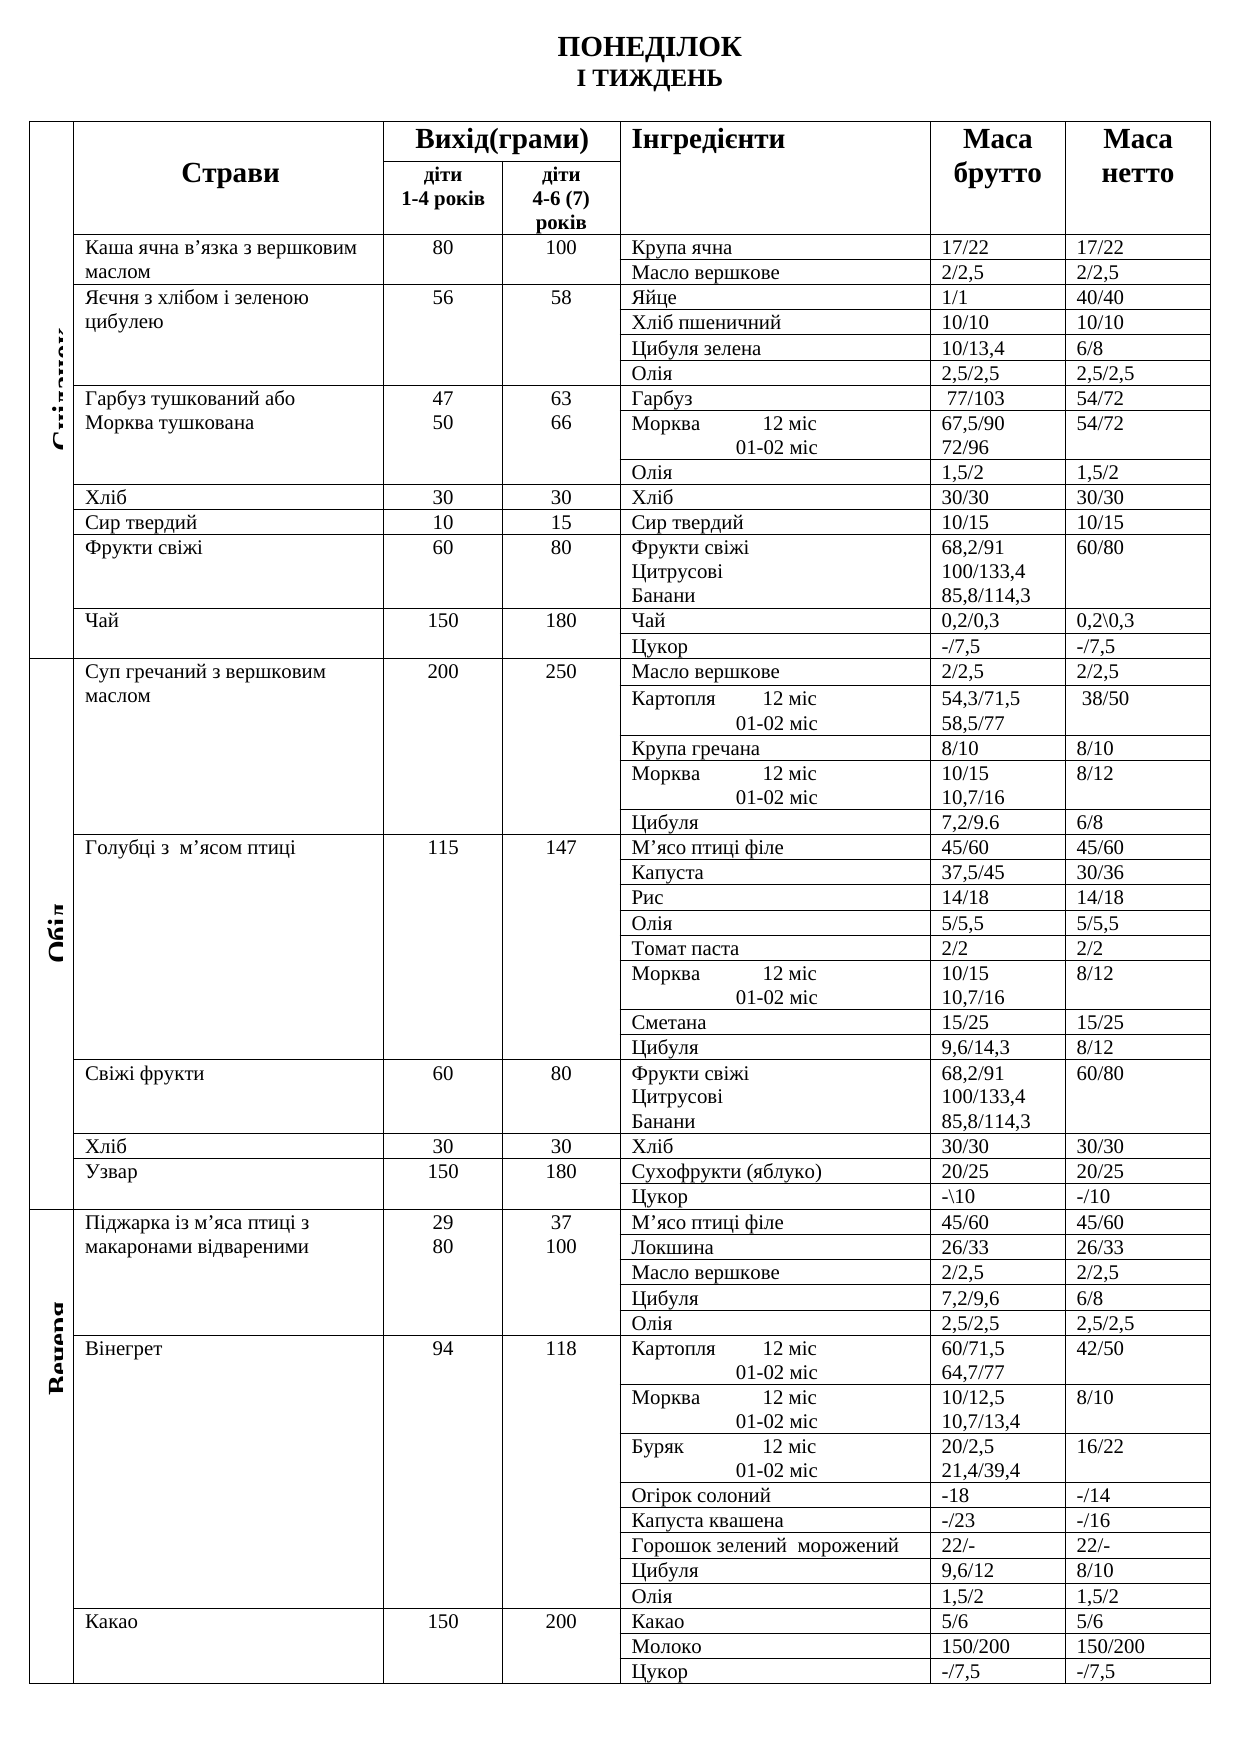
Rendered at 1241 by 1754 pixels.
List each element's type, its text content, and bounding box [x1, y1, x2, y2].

table_cell 2/2,5 [1066, 659, 1210, 685]
table_cell -/7,5 [931, 634, 1065, 658]
table_cell Цибуля зелена [621, 335, 930, 359]
table_cell Сир твердий [74, 510, 383, 534]
table_cell 200 [384, 659, 502, 834]
table_cell Картопля 12 міс 01-02 міс [621, 1336, 930, 1384]
table_cell Сухофрукти (яблуко) [621, 1159, 930, 1183]
table_cell 38/50 [1066, 686, 1210, 734]
table_cell 150/200 [931, 1634, 1065, 1658]
table_cell 30 [503, 485, 620, 509]
table_cell 26/33 [931, 1235, 1065, 1259]
table_cell Цукор [621, 634, 930, 658]
table_cell 30/30 [931, 1134, 1065, 1158]
table_cell 1,5/2 [1066, 1584, 1210, 1608]
table_cell 2/2 [931, 936, 1065, 960]
table_cell 15 [503, 510, 620, 534]
table_cell Чай [621, 609, 930, 632]
table_cell 45/60 [1066, 1210, 1210, 1234]
table_cell 180 [503, 1159, 620, 1209]
table_cell Олія [621, 1311, 930, 1334]
table_cell Цибуля [621, 1035, 930, 1059]
table_header Інгредієнти [621, 122, 930, 234]
table_cell 250 [503, 659, 620, 834]
table_cell -/14 [1066, 1483, 1210, 1507]
table_cell 2/2,5 [1066, 1260, 1210, 1284]
table_cell 8/12 [1066, 1035, 1210, 1059]
table_cell 30 [384, 1134, 502, 1158]
table_cell 8/10 [931, 736, 1065, 759]
table_cell Масло вершкове [621, 659, 930, 685]
table_cell Какао [74, 1609, 383, 1683]
table_cell 10/15 10,7/16 [931, 761, 1065, 809]
table_cell Вінегрет [74, 1336, 383, 1608]
table_cell Сметана [621, 1010, 930, 1034]
table_cell 37,5/45 [931, 860, 1065, 884]
table_cell 80 [503, 1060, 620, 1133]
table_cell Хліб пшеничний [621, 310, 930, 334]
table_cell 2,5/2,5 [931, 1311, 1065, 1334]
table_cell Огірок солоний [621, 1483, 930, 1507]
table_cell 0,2\0,3 [1066, 609, 1210, 632]
table_cell 150/200 [1066, 1634, 1210, 1658]
table_header Маса брутто [931, 122, 1065, 234]
table_cell Олія [621, 460, 930, 484]
table_cell 68,2/91 100/133,4 85,8/114,3 [931, 1060, 1065, 1133]
table_cell 47 50 [384, 386, 502, 484]
table_cell Морква 12 міс 01-02 міс [621, 961, 930, 1009]
table_cell 10/15 [1066, 510, 1210, 534]
table_cell Гарбуз тушкований або Морква тушкована [74, 386, 383, 484]
table_cell 63 66 [503, 386, 620, 484]
table_cell 15/25 [1066, 1010, 1210, 1034]
table_cell 10/10 [931, 310, 1065, 334]
table_cell 1/1 [931, 285, 1065, 309]
table_cell Хліб [74, 485, 383, 509]
table_cell 22/- [931, 1533, 1065, 1557]
table_cell 115 [384, 835, 502, 1059]
table_cell 26/33 [1066, 1235, 1210, 1259]
table_cell Цибуля [621, 1559, 930, 1582]
table_cell Рис [621, 885, 930, 910]
table_cell 2/2 [1066, 936, 1210, 960]
table_cell Яєчня з хлібом і зеленою цибулею [74, 285, 383, 384]
table_cell Локшина [621, 1235, 930, 1259]
table_cell Капуста [621, 860, 930, 884]
table_cell Буряк 12 міс 01-02 міс [621, 1434, 930, 1482]
table_cell 14/18 [1066, 885, 1210, 910]
table_cell -/23 [931, 1508, 1065, 1532]
table_cell 80 [503, 535, 620, 607]
table_cell 0,2/0,3 [931, 609, 1065, 632]
table_cell 60/80 [1066, 1060, 1210, 1133]
table_cell 8/10 [1066, 1385, 1210, 1433]
table_cell 1,5/2 [931, 1584, 1065, 1608]
table_cell 29 80 [384, 1210, 502, 1334]
table_cell Голубці з м’ясом птиці [74, 835, 383, 1059]
table_cell 30 [503, 1134, 620, 1158]
table_cell Олія [621, 911, 930, 935]
table_cell 30/30 [1066, 1134, 1210, 1158]
table_cell 60/80 [1066, 535, 1210, 607]
table_cell 150 [384, 609, 502, 658]
table_cell 10/10 [1066, 310, 1210, 334]
table_cell 30 [384, 485, 502, 509]
table_cell 16/22 [1066, 1434, 1210, 1482]
table_cell 150 [384, 1609, 502, 1683]
table_cell 8/10 [1066, 1559, 1210, 1582]
table_cell Олія [621, 361, 930, 384]
table_cell Сир твердий [621, 510, 930, 534]
table_header Вихід(грами) [384, 122, 620, 161]
table_cell 2/2,5 [931, 260, 1065, 284]
table_cell Цибуля [621, 1285, 930, 1309]
table_cell 56 [384, 285, 502, 384]
table_cell 40/40 [1066, 285, 1210, 309]
table_cell 20/25 [1066, 1159, 1210, 1183]
table_cell 2/2,5 [931, 1260, 1065, 1284]
table_cell Крупа ячна [621, 235, 930, 259]
table_cell Морква 12 міс 01-02 міс [621, 411, 930, 459]
table_cell 8/12 [1066, 961, 1210, 1009]
table_cell 9,6/14,3 [931, 1035, 1065, 1059]
table_cell 30/36 [1066, 860, 1210, 884]
table_cell Томат паста [621, 936, 930, 960]
table_cell діти 4-6 (7) років [503, 162, 620, 234]
table_cell Картопля 12 міс 01-02 міс [621, 686, 930, 734]
table_cell Узвар [74, 1159, 383, 1209]
table_cell Яйце [621, 285, 930, 309]
table_cell 10/15 [931, 510, 1065, 534]
table_cell 60/71,5 64,7/77 [931, 1336, 1065, 1384]
table_cell 60 [384, 1060, 502, 1133]
table_cell Хліб [621, 1134, 930, 1158]
table_cell 2/2,5 [1066, 260, 1210, 284]
table_cell 2,5/2,5 [931, 361, 1065, 384]
table_cell Каша ячна в’язка з вершковим маслом [74, 235, 383, 284]
table_cell 1,5/2 [1066, 460, 1210, 484]
table_cell Горошок зелений морожений [621, 1533, 930, 1557]
table_header Маса нетто [1066, 122, 1210, 234]
table_cell 200 [503, 1609, 620, 1683]
table_cell 10/12,5 10,7/13,4 [931, 1385, 1065, 1433]
table_cell 100 [503, 235, 620, 284]
table_cell 6/8 [1066, 335, 1210, 359]
table_cell Морква 12 міс 01-02 міс [621, 761, 930, 809]
table_cell Масло вершкове [621, 1260, 930, 1284]
table_cell 17/22 [1066, 235, 1210, 259]
table_cell Олія [621, 1584, 930, 1608]
table_cell 180 [503, 609, 620, 658]
table_cell -\10 [931, 1184, 1065, 1209]
table_cell 1,5/2 [931, 460, 1065, 484]
table_cell 20/25 [931, 1159, 1065, 1183]
table_cell 77/103 [931, 386, 1065, 410]
table_cell 5/6 [931, 1609, 1065, 1633]
table_cell 7,2/9,6 [931, 1285, 1065, 1309]
table_header Страви [74, 122, 383, 234]
table_cell Вечеря [30, 1210, 73, 1683]
table_cell М’ясо птиці філе [621, 835, 930, 859]
table_cell 45/60 [931, 835, 1065, 859]
table_cell 20/2,5 21,4/39,4 [931, 1434, 1065, 1482]
table_cell Піджарка із м’яса птиці з макаронами відвареними [74, 1210, 383, 1334]
table_cell 147 [503, 835, 620, 1059]
table_cell -/7,5 [1066, 634, 1210, 658]
table_cell 30/30 [1066, 485, 1210, 509]
table_header Сніданок [30, 122, 73, 658]
text І ТИЖДЕНЬ [118, 63, 1181, 92]
table_cell 10 [384, 510, 502, 534]
table_cell 45/60 [931, 1210, 1065, 1234]
table_cell Хліб [74, 1134, 383, 1158]
table_cell 68,2/91 100/133,4 85,8/114,3 [931, 535, 1065, 607]
table_cell 22/- [1066, 1533, 1210, 1557]
table_cell М’ясо птиці філе [621, 1210, 930, 1234]
table_cell діти 1-4 років [384, 162, 502, 234]
table_cell Гарбуз [621, 386, 930, 410]
table_cell Фрукти свіжі [74, 535, 383, 607]
table_cell 54/72 [1066, 386, 1210, 410]
table_cell Цукор [621, 1659, 930, 1683]
table_cell 5/5,5 [1066, 911, 1210, 935]
table_cell 9,6/12 [931, 1559, 1065, 1582]
table_cell Масло вершкове [621, 260, 930, 284]
table_cell 7,2/9.6 [931, 810, 1065, 834]
table_cell 15/25 [931, 1010, 1065, 1034]
table_cell 37 100 [503, 1210, 620, 1334]
table_cell 54/72 [1066, 411, 1210, 459]
table_cell 8/10 [1066, 736, 1210, 759]
table_cell 5/6 [1066, 1609, 1210, 1633]
table_cell Хліб [621, 485, 930, 509]
table_cell Морква 12 міс 01-02 міс [621, 1385, 930, 1433]
table_cell 10/15 10,7/16 [931, 961, 1065, 1009]
table_cell Чай [74, 609, 383, 658]
table_cell 10/13,4 [931, 335, 1065, 359]
table_cell Обід Обід [30, 659, 73, 1209]
table_cell 94 [384, 1336, 502, 1608]
table_cell 30/30 [931, 485, 1065, 509]
table_cell 2/2,5 [931, 659, 1065, 685]
table_cell -/7,5 [1066, 1659, 1210, 1683]
table_cell -/16 [1066, 1508, 1210, 1532]
table_cell 14/18 [931, 885, 1065, 910]
table_cell Молоко [621, 1634, 930, 1658]
table_cell 2,5/2,5 [1066, 361, 1210, 384]
table_cell Суп гречаний з вершковим маслом [74, 659, 383, 834]
table_cell 2,5/2,5 [1066, 1311, 1210, 1334]
table_cell 80 [384, 235, 502, 284]
table_cell Цибуля [621, 810, 930, 834]
table_cell 6/8 [1066, 810, 1210, 834]
table_cell Цукор [621, 1184, 930, 1209]
table_cell 60 [384, 535, 502, 607]
table_cell 54,3/71,5 58,5/77 [931, 686, 1065, 734]
table_cell -/7,5 [931, 1659, 1065, 1683]
table_cell -/10 [1066, 1184, 1210, 1209]
table_cell 150 [384, 1159, 502, 1209]
table_cell 67,5/90 72/96 [931, 411, 1065, 459]
table_cell 42/50 [1066, 1336, 1210, 1384]
table_cell 58 [503, 285, 620, 384]
table_cell 8/12 [1066, 761, 1210, 809]
table_cell Фрукти свіжі Цитрусові Банани [621, 535, 930, 607]
table_cell 5/5,5 [931, 911, 1065, 935]
table_cell Крупа гречана [621, 736, 930, 759]
text ПОНЕДІЛОК [118, 29, 1181, 63]
table_cell 45/60 [1066, 835, 1210, 859]
table_cell Какао [621, 1609, 930, 1633]
table_cell 17/22 [931, 235, 1065, 259]
table_cell Свіжі фрукти [74, 1060, 383, 1133]
table_cell Капуста квашена [621, 1508, 930, 1532]
table_cell Фрукти свіжі Цитрусові Банани [621, 1060, 930, 1133]
table_cell 118 [503, 1336, 620, 1608]
table_cell -18 [931, 1483, 1065, 1507]
table_cell 6/8 [1066, 1285, 1210, 1309]
